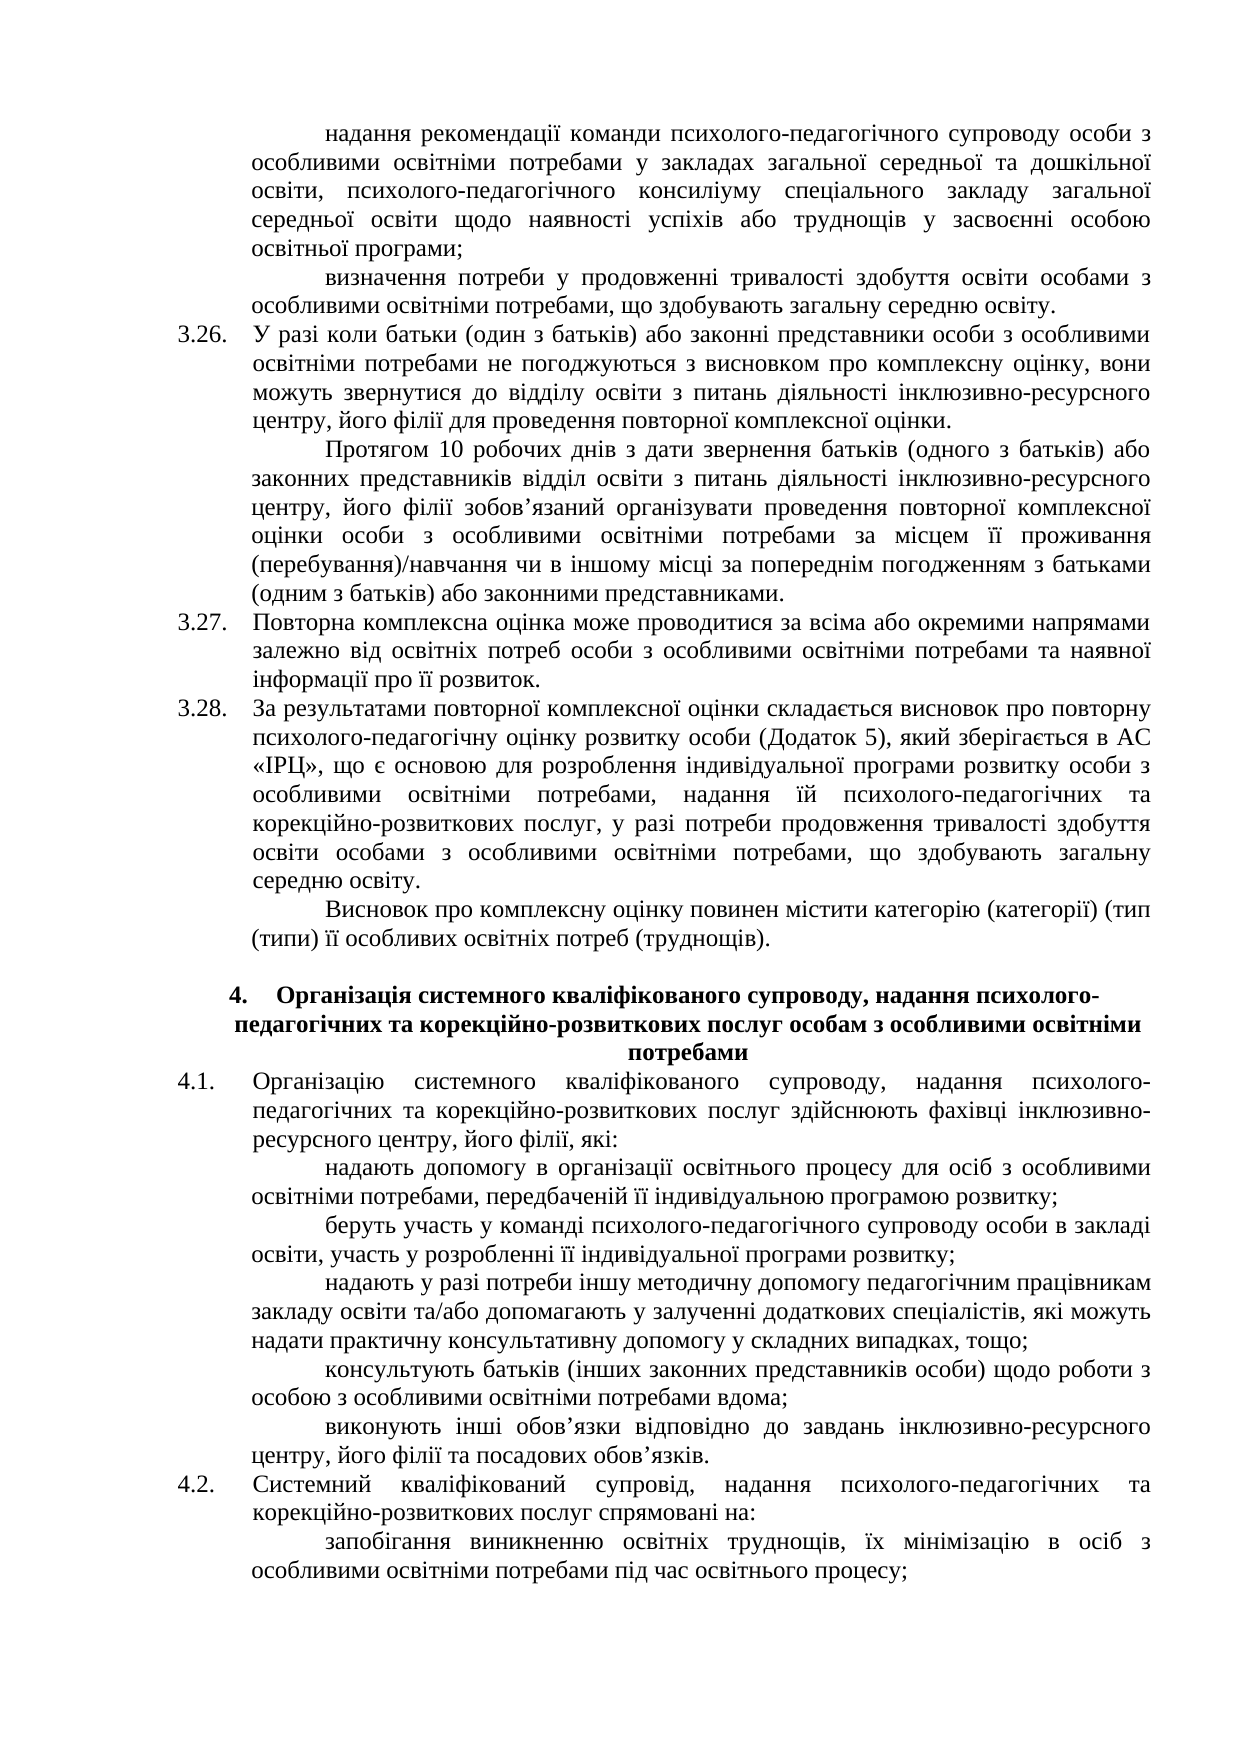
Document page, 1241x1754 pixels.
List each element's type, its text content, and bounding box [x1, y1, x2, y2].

text надання рекомендації команди психолого-педагогічного супроводу особи з особливими освітніми потребами у закладах загальної середньої та дошкільної освіти, психолого-педагогічного консиліуму спеціального закладу загальної середньої освіти щодо наявності успіхів або труднощів у засвоєнні особою освітньої програми; [251, 118, 1152, 262]
list Повторна комплексна оцінка може проводитися за всіма або окремими напрямами залежно від освітніх потреб особи з особливими освітніми потребами та наявної інформації про її розвиток. [177, 607, 1152, 693]
text надають допомогу в організації освітнього процесу для осіб з особливими освітніми потребами, передбаченій її індивідуальною програмою розвитку; [251, 1152, 1152, 1210]
text визначення потреби у продовженні тривалості здобуття освіти особами з особливими освітніми потребами, що здобувають загальну середню освіту. [251, 262, 1152, 319]
text надають у разі потреби іншу методичну допомогу педагогічним працівникам закладу освіти та/або допомагають у залученні додаткових спеціалістів, які можуть надати практичну консультативну допомогу у складних випадках, тощо; [251, 1267, 1152, 1354]
list За результатами повторної комплексної оцінки складається висновок про повторну психолого-педагогічну оцінку розвитку особи (Додаток 5), який зберігається в АС «ІРЦ», що є основою для розроблення індивідуальної програми розвитку особи з особливими освітніми потребами, надання їй психолого-педагогічних та корекційно-розвиткових послуг, у разі потреби продовження тривалості здобуття освіти особами з особливими освітніми потребами, що здобувають загальну середню освіту. [177, 693, 1152, 894]
text беруть участь у команді психолого-педагогічного супроводу особи в закладі освіти, участь у розробленні її індивідуальної програми розвитку; [251, 1210, 1152, 1267]
list Організація системного кваліфікованого супроводу, надання психолого-педагогічних та корекційно-розвиткових послуг особам з особливими освітніми потребами [177, 980, 1152, 1066]
text консультують батьків (інших законних представників особи) щодо роботи з особою з особливими освітніми потребами вдома; [251, 1354, 1152, 1411]
text Протягом 10 робочих днів з дати звернення батьків (одного з батьків) або законних представників відділ освіти з питань діяльності інклюзивно-ресурсного центру, його філії зобов’язаний організувати проведення повторної комплексної оцінки особи з особливими освітніми потребами за місцем її проживання (перебування)/навчання чи в іншому місці за попереднім погодженням з батьками (одним з батьків) або законними представниками. [251, 434, 1152, 607]
text Висновок про комплексну оцінку повинен містити категорію (категорії) (тип (типи) її особливих освітніх потреб (труднощів). [251, 894, 1152, 952]
text виконують інші обов’язки відповідно до завдань інклюзивно-ресурсного центру, його філії та посадових обов’язків. [251, 1411, 1152, 1469]
list Організацію системного кваліфікованого супроводу, надання психолого-педагогічних та корекційно-розвиткових послуг здійснюють фахівці інклюзивно-ресурсного центру, його філії, які: [177, 1066, 1152, 1152]
text запобігання виникненню освітніх труднощів, їх мінімізацію в осіб з особливими освітніми потребами під час освітнього процесу; [251, 1526, 1152, 1584]
list У разі коли батьки (один з батьків) або законні представники особи з особливими освітніми потребами не погоджуються з висновком про комплексну оцінку, вони можуть звернутися до відділу освіти з питань діяльності інклюзивно-ресурсного центру, його філії для проведення повторної комплексної оцінки. [177, 319, 1152, 434]
list Системний кваліфікований супровід, надання психолого-педагогічних та корекційно-розвиткових послуг спрямовані на: [177, 1469, 1152, 1526]
